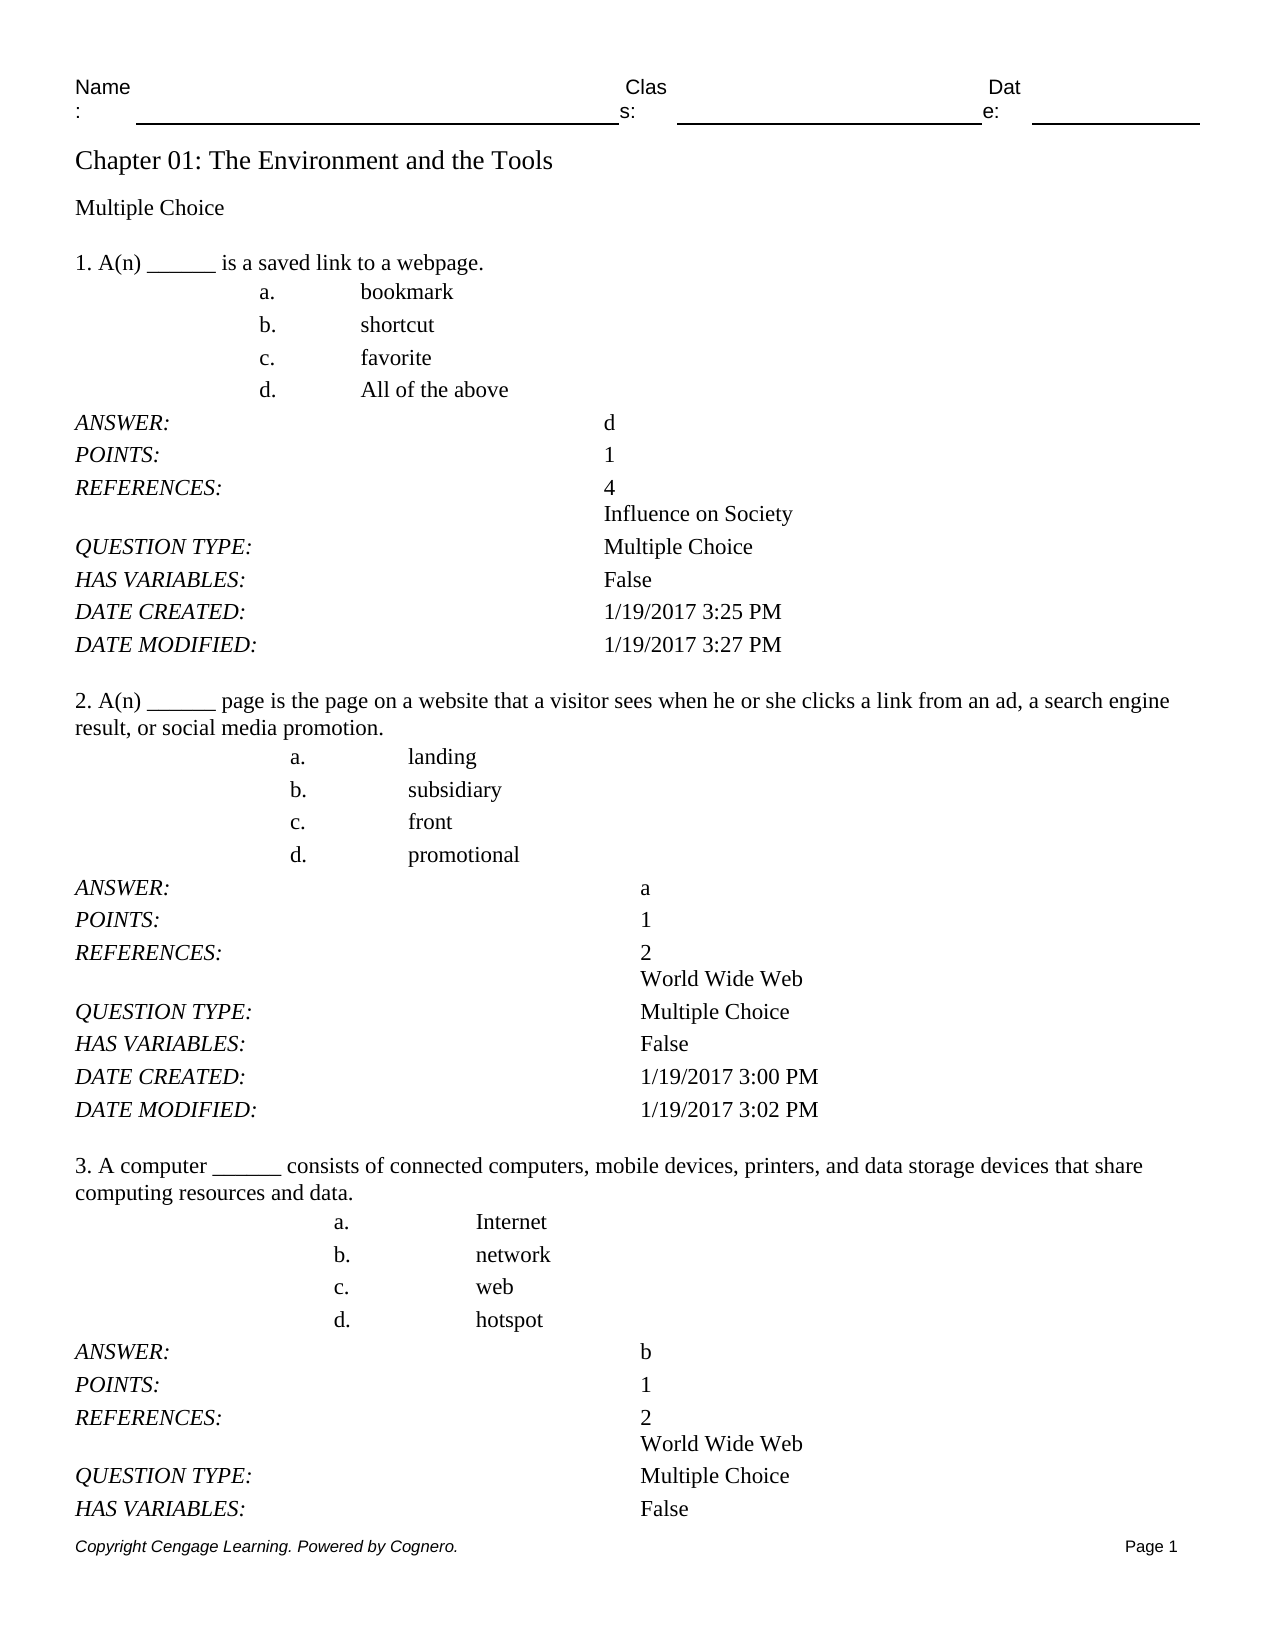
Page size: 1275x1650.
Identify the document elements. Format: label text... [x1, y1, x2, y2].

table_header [75, 1152, 1200, 1525]
table_header 2. A(n) ______ page is the page on a website that a visitor sees when he or she clicks a link from an ad, a search engine result, or social media promotion. [75, 688, 1200, 1125]
table_header Multiple Choice [75, 194, 1200, 220]
table_header 1. A(n) ______ is a saved link to a webpage. [75, 249, 1200, 660]
